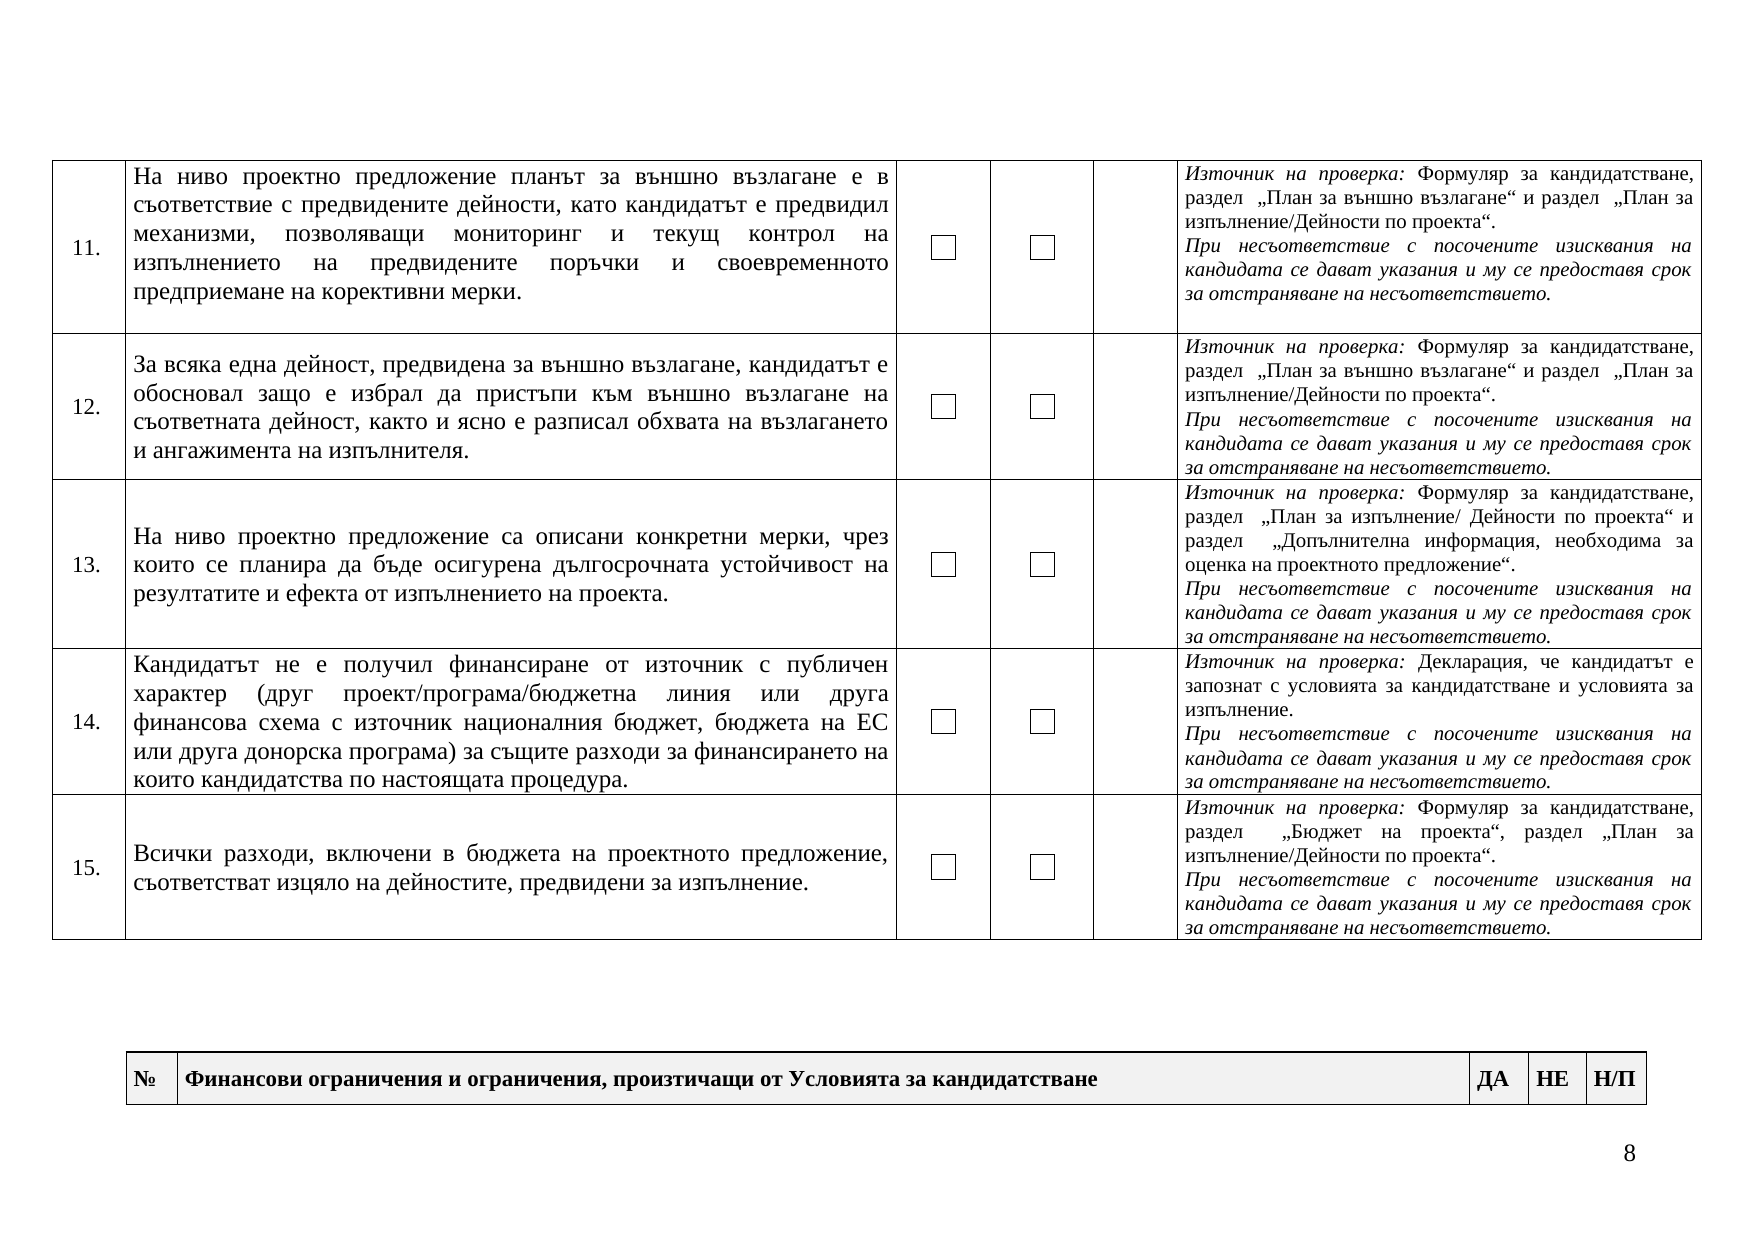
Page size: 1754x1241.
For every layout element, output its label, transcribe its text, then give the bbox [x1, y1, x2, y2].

table_cell 14. [53, 649, 125, 793]
table_header ДА [1470, 1053, 1528, 1104]
table_cell [1094, 334, 1177, 479]
table_cell 12. [53, 334, 125, 479]
table_cell [991, 649, 1093, 793]
table_cell За всяка една дейност, предвидена за външно възлагане, кандидатът е обосновал защо е избрал да пристъпи към външно възлагане на съответната дейност, както и ясно е разписал обхвата на възлагането и ангажимента на изпълнителя. [126, 334, 896, 479]
table_header Н/П [1587, 1053, 1646, 1104]
table_cell [991, 480, 1093, 648]
table_header Финансови ограничения и ограничения, произтичащи от Условията за кандидатстване [178, 1053, 1469, 1104]
table_cell Източник на проверка: Декларация, че кандидатът е запознат с условията за кандидатстване и условията за изпълнение. При несъответствие с посочените изисквания на кандидата се дават указания и му се предоставя срок за отстраняване на несъответствието. [1178, 649, 1701, 793]
table_header № [127, 1053, 177, 1104]
table_cell 11. [53, 161, 125, 333]
table_cell [1094, 161, 1177, 333]
table_cell Източник на проверка: Формуляр за кандидатстване, раздел „План за изпълнение/ Дейности по проекта“ и раздел „Допълнителна информация, необходима за оценка на проектното предложение“. При несъответствие с посочените изисквания на кандидата се дават указания и му се предоставя срок за отстраняване на несъответствието. [1178, 480, 1701, 648]
table_cell 13. [53, 480, 125, 648]
table_cell [897, 795, 990, 939]
table_cell [897, 649, 990, 793]
table_cell Източник на проверка: Формуляр за кандидатстване, раздел „План за външно възлагане“ и раздел „План за изпълнение/Дейности по проекта“. При несъответствие с посочените изисквания на кандидата се дават указания и му се предоставя срок за отстраняване на несъответствието. [1178, 334, 1701, 479]
table_cell [1094, 649, 1177, 793]
table_cell [897, 161, 990, 333]
table_cell Всички разходи, включени в бюджета на проектното предложение, съответстват изцяло на дейностите, предвидени за изпълнение. [126, 795, 896, 939]
table_cell [897, 334, 990, 479]
table_cell [991, 334, 1093, 479]
table_cell На ниво проектно предложение са описани конкретни мерки, чрез които се планира да бъде осигурена дългосрочната устойчивост на резултатите и ефекта от изпълнението на проекта. [126, 480, 896, 648]
table_header НЕ [1529, 1053, 1586, 1104]
table_cell [991, 161, 1093, 333]
table_cell Източник на проверка: Формуляр за кандидатстване, раздел „План за външно възлагане“ и раздел „План за изпълнение/Дейности по проекта“. При несъответствие с посочените изисквания на кандидата се дават указания и му се предоставя срок за отстраняване на несъответствието. [1178, 161, 1701, 333]
table_cell 15. [53, 795, 125, 939]
table_cell [1094, 795, 1177, 939]
table_cell [991, 795, 1093, 939]
table_cell На ниво проектно предложение планът за външно възлагане е в съответствие с предвидените дейности, като кандидатът е предвидил механизми, позволяващи мониторинг и текущ контрол на изпълнението на предвидените поръчки и своевременното предприемане на корективни мерки. [126, 161, 896, 333]
table_cell Източник на проверка: Формуляр за кандидатстване, раздел „Бюджет на проекта“, раздел „План за изпълнение/Дейности по проекта“. При несъответствие с посочените изисквания на кандидата се дават указания и му се предоставя срок за отстраняване на несъответствието. [1178, 795, 1701, 939]
table_cell Кандидатът не е получил финансиране от източник с публичен характер (друг проект/програма/бюджетна линия или друга финансова схема с източник националния бюджет, бюджета на ЕС или друга донорска програма) за същите разходи за финансирането на които кандидатства по настоящата процедура. [126, 649, 896, 793]
table_cell [897, 480, 990, 648]
table_cell [1094, 480, 1177, 648]
